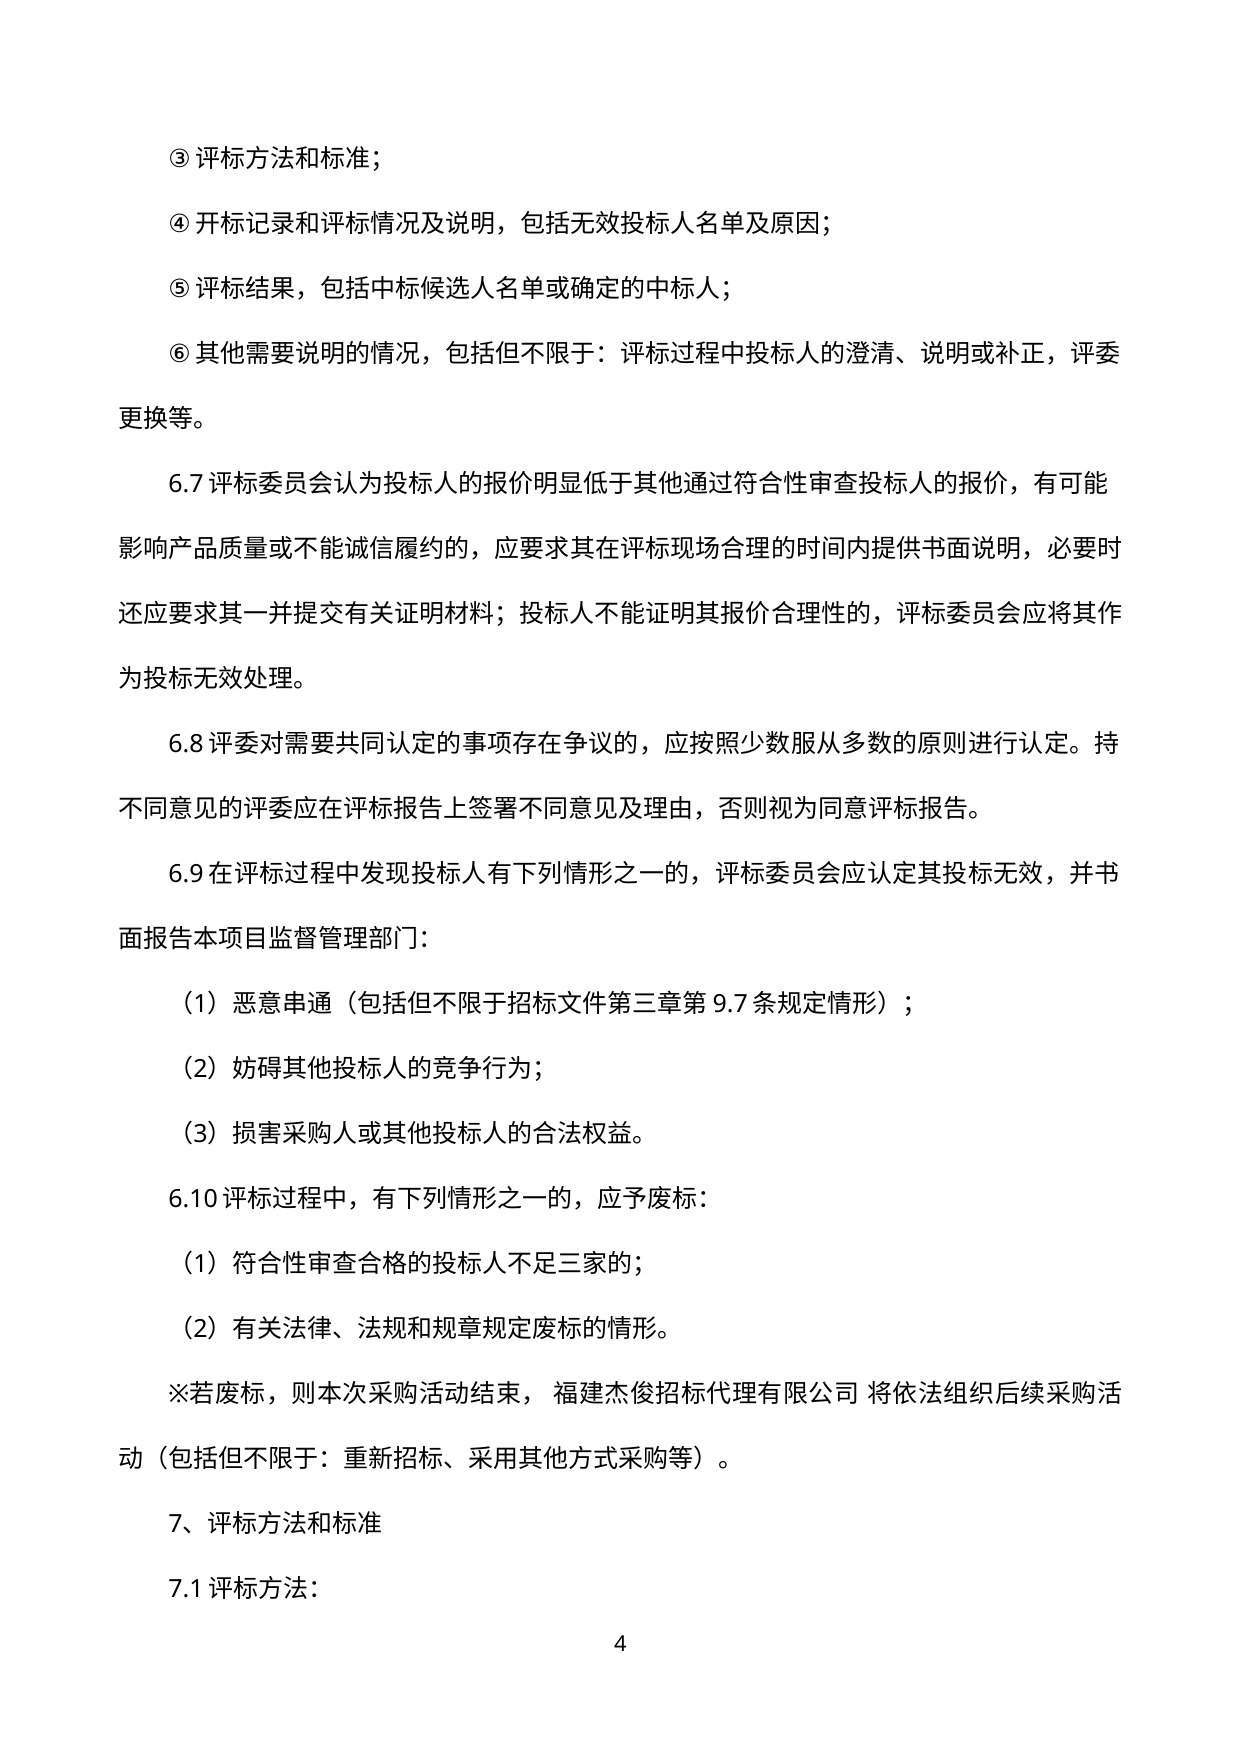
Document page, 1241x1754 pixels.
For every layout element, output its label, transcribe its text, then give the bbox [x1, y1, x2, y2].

text （1）符合性审查合格的投标人不足三家的； [118, 1230, 1122, 1295]
text ※若废标，则本次采购活动结束， 福建杰俊招标代理有限公司 将依法组织后续采购活动（包括但不限于：重新招标、采用其他方式采购等）。 [118, 1360, 1122, 1490]
text （1）恶意串通（包括但不限于招标文件第三章第9.7条规定情形）； [118, 970, 1122, 1035]
text （2）妨碍其他投标人的竞争行为； [118, 1035, 1122, 1100]
text 6.8评委对需要共同认定的事项存在争议的，应按照少数服从多数的原则进行认定。持不同意见的评委应在评标报告上签署不同意见及理由，否则视为同意评标报告。 [118, 710, 1122, 840]
text 6.7评标委员会认为投标人的报价明显低于其他通过符合性审查投标人的报价，有可能 [118, 450, 1122, 515]
text 7.1评标方法： [118, 1555, 1122, 1620]
text ③评标方法和标准； [118, 125, 1122, 190]
text （2）有关法律、法规和规章规定废标的情形。 [118, 1295, 1122, 1360]
text 6.9在评标过程中发现投标人有下列情形之一的，评标委员会应认定其投标无效，并书面报告本项目监督管理部门： [118, 840, 1122, 970]
text 影响产品质量或不能诚信履约的，应要求其在评标现场合理的时间内提供书面说明，必要时还应要求其一并提交有关证明材料；投标人不能证明其报价合理性的，评标委员会应将其作为投标无效处理。 [118, 515, 1122, 710]
text ⑥其他需要说明的情况，包括但不限于：评标过程中投标人的澄清、说明或补正，评委更换等。 [118, 320, 1122, 450]
text 7、评标方法和标准 [118, 1490, 1122, 1555]
text ④开标记录和评标情况及说明，包括无效投标人名单及原因； [118, 190, 1122, 255]
text ⑤评标结果，包括中标候选人名单或确定的中标人； [118, 255, 1122, 320]
text 6.10评标过程中，有下列情形之一的，应予废标： [118, 1165, 1122, 1230]
text （3）损害采购人或其他投标人的合法权益。 [118, 1100, 1122, 1165]
